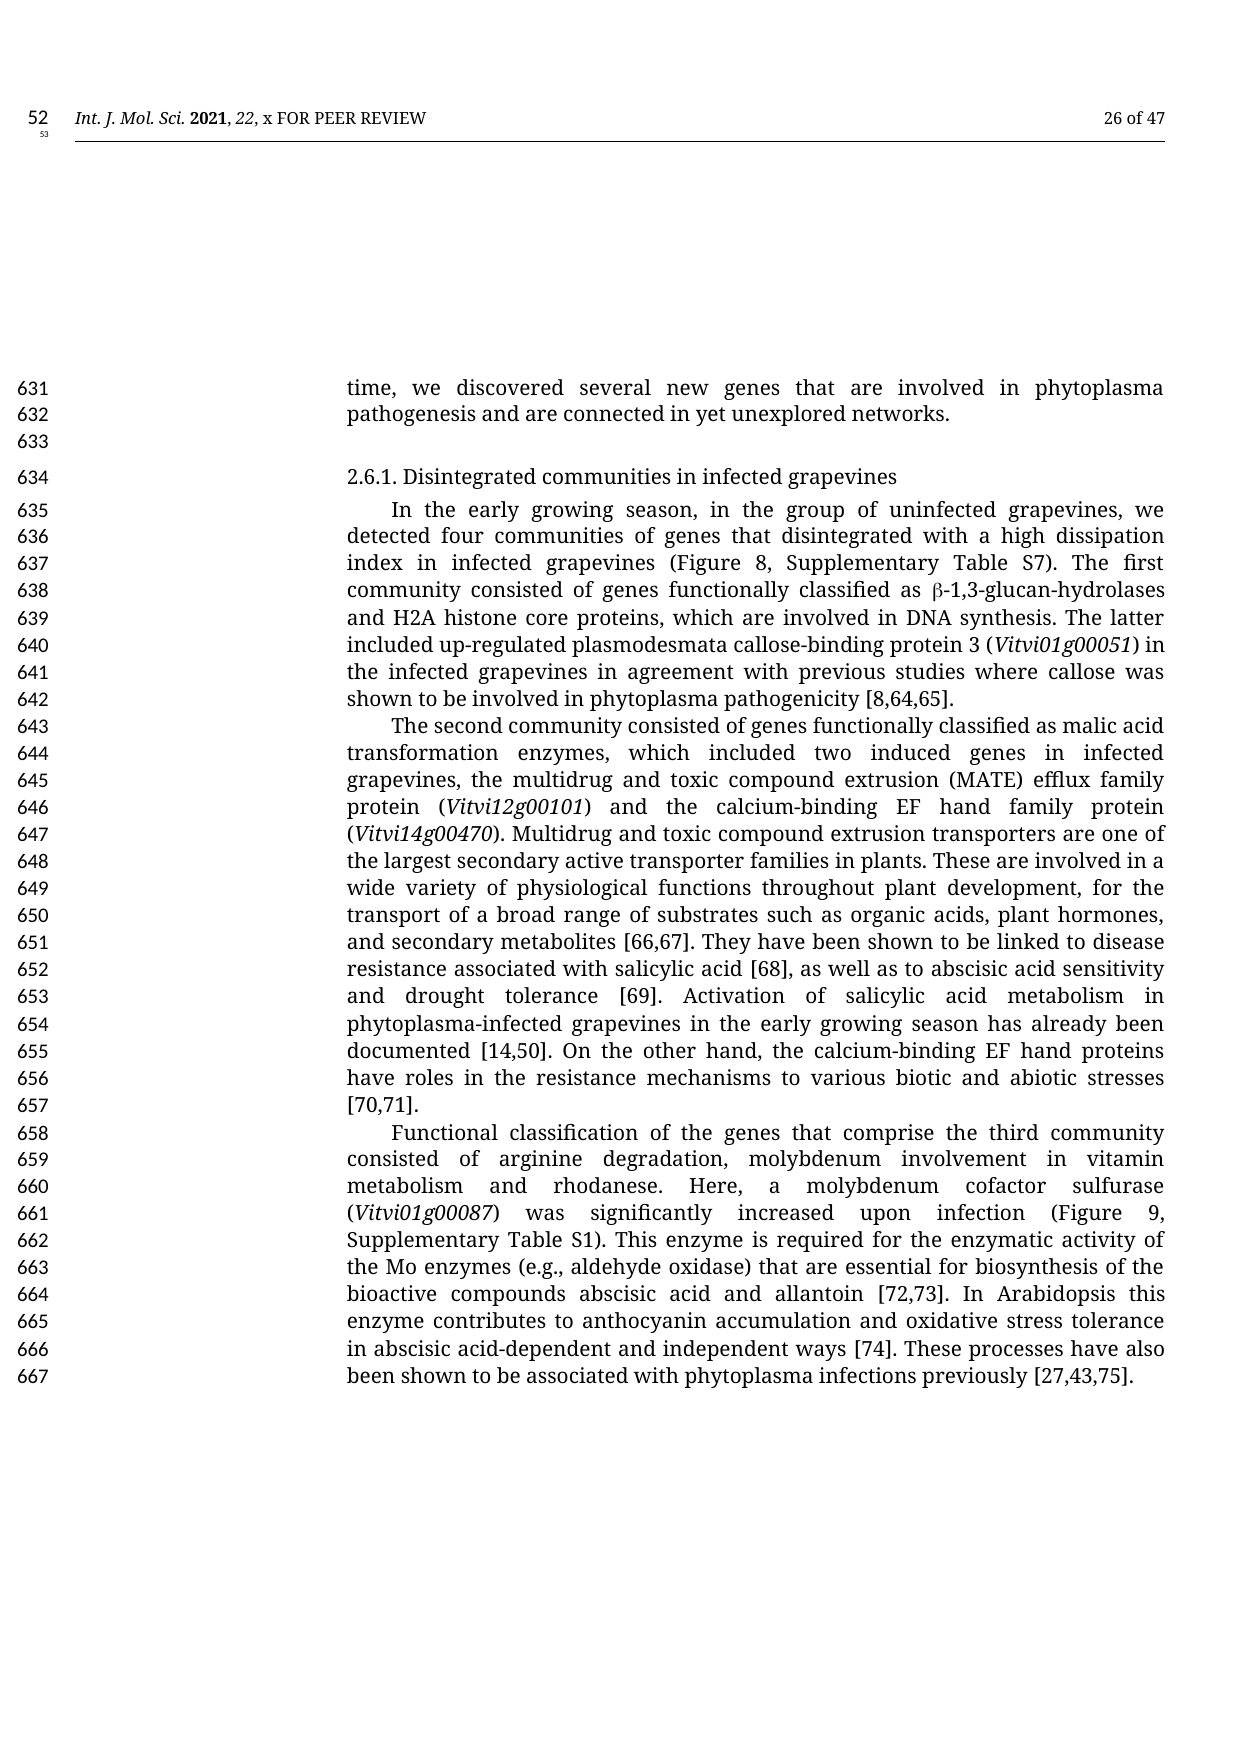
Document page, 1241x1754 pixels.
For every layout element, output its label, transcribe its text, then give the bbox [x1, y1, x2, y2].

text The second community consisted of genes functionally classified as malic acid transformation enzymes, which included two induced genes in infected grapevines, the multidrug and toxic compound extrusion (MATE) efflux family protein (Vitvi12g00101) and the calcium-binding EF hand family protein (Vitvi14g00470). Multidrug and toxic compound extrusion transporters are one of the largest secondary active transporter families in plants. These are involved in a wide variety of physiological functions throughout plant development, for the transport of a broad range of substrates such as organic acids, plant hormones, and secondary metabolites [66,67]. They have been shown to be linked to disease resistance associated with salicylic acid [68], as well as to abscisic acid sensitivity and drought tolerance [69]. Activation of salicylic acid metabolism in phytoplasma-infected grapevines in the early growing season has already been documented [14,50]. On the other hand, the calcium-binding EF hand proteins have roles in the resistance mechanisms to various biotic and abiotic stresses [70,71]. [347, 712, 1165, 1118]
text In the early growing season, in the group of uninfected grapevines, we detected four communities of genes that disintegrated with a high dissipation index in infected grapevines (Figure 8, Supplementary Table S7). The first community consisted of genes functionally classified as -1,3-glucan-hydrolases and H2A histone core proteins, which are involved in DNA synthesis. The latter included up-regulated plasmodesmata callose-binding protein 3 (Vitvi01g00051) in the infected grapevines in agreement with previous studies where callose was shown to be involved in phytoplasma pathogenicity [8,64,65]. [347, 496, 1165, 712]
subtitle 2.6.1. Disintegrated communities in infected grapevines [347, 462, 1165, 489]
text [347, 374, 1165, 428]
text Functional classification of the genes that comprise the third community consisted of arginine degradation, molybdenum involvement in vitamin metabolism and rhodanese. Here, a molybdenum cofactor sulfurase (Vitvi01g00087) was significantly increased upon infection (Figure 9, Supplementary Table S1). This enzyme is required for the enzymatic activity of the Mo enzymes (e.g., aldehyde oxidase) that are essential for biosynthesis of the bioactive compounds abscisic acid and allantoin [72,73]. In Arabidopsis this enzyme contributes to anthocyanin accumulation and oxidative stress tolerance in abscisic acid-dependent and independent ways [74]. These processes have also been shown to be associated with phytoplasma infections previously [27,43,75]. [347, 1118, 1165, 1389]
